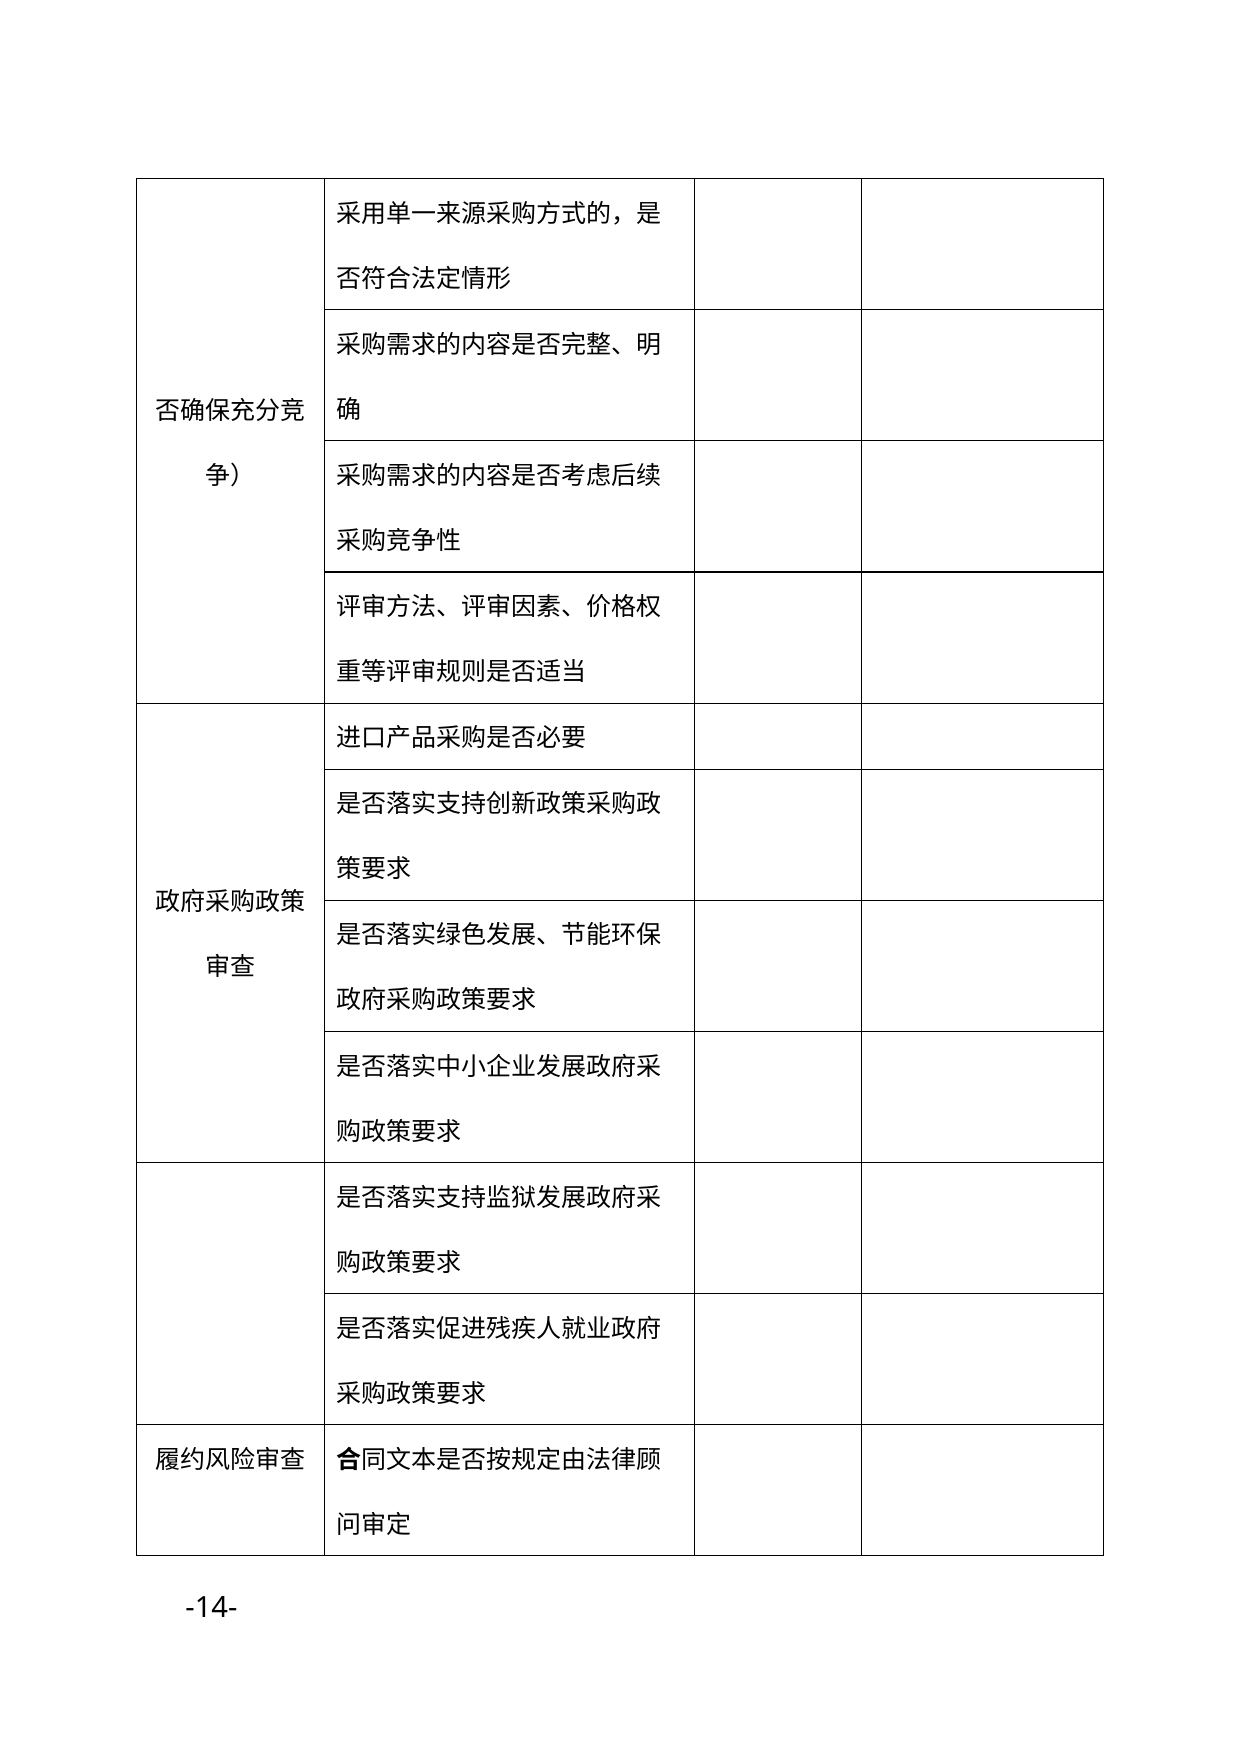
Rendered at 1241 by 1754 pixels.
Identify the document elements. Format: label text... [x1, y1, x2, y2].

table_cell 是否落实绿色发展、节能环保政府采购政策要求 [325, 901, 694, 1031]
table_cell [862, 310, 1103, 440]
table_cell 履约风险审查 [137, 1425, 324, 1555]
table_cell [862, 901, 1103, 1031]
table_cell [862, 1163, 1103, 1293]
table_cell [695, 901, 861, 1031]
table_cell 合同文本是否按规定由法律顾问审定 [325, 1425, 694, 1555]
table_cell 采用单一来源采购方式的，是否符合法定情形 [325, 179, 694, 309]
table_cell [695, 1032, 861, 1162]
table_cell [695, 770, 861, 899]
table_cell [862, 770, 1103, 899]
table_cell 是否落实支持监狱发展政府采购政策要求 [325, 1163, 694, 1293]
table_cell [695, 1163, 861, 1293]
table_cell 评审方法、评审因素、价格权重等评审规则是否适当 [325, 573, 694, 702]
table_cell [862, 573, 1103, 702]
table_cell [862, 1425, 1103, 1555]
table_cell 采购需求的内容是否考虑后续采购竞争性 [325, 441, 694, 571]
table_cell 是否落实促进残疾人就业政府采购政策要求 [325, 1294, 694, 1424]
table_cell [862, 179, 1103, 309]
table_cell 采购需求的内容是否完整、明确 [325, 310, 694, 440]
table_cell [695, 573, 861, 702]
table_cell [862, 1294, 1103, 1424]
table_cell 是否落实支持创新政策采购政策要求 [325, 770, 694, 899]
table_cell [695, 1425, 861, 1555]
table_cell 竞争性审查（主要审查是否确保充分竞争） [137, 179, 324, 702]
table_cell [695, 704, 861, 768]
table_cell [695, 179, 861, 309]
table_cell 政府采购政策审查 [137, 704, 324, 1162]
table_cell 是否落实中小企业发展政府采购政策要求 [325, 1032, 694, 1162]
table_cell [695, 1294, 861, 1424]
table_cell 进口产品采购是否必要 [325, 704, 694, 768]
table_cell [862, 1032, 1103, 1162]
table_cell [137, 1163, 324, 1424]
table_cell [862, 704, 1103, 768]
table_cell [695, 441, 861, 571]
table_cell [862, 441, 1103, 571]
table_cell [695, 310, 861, 440]
